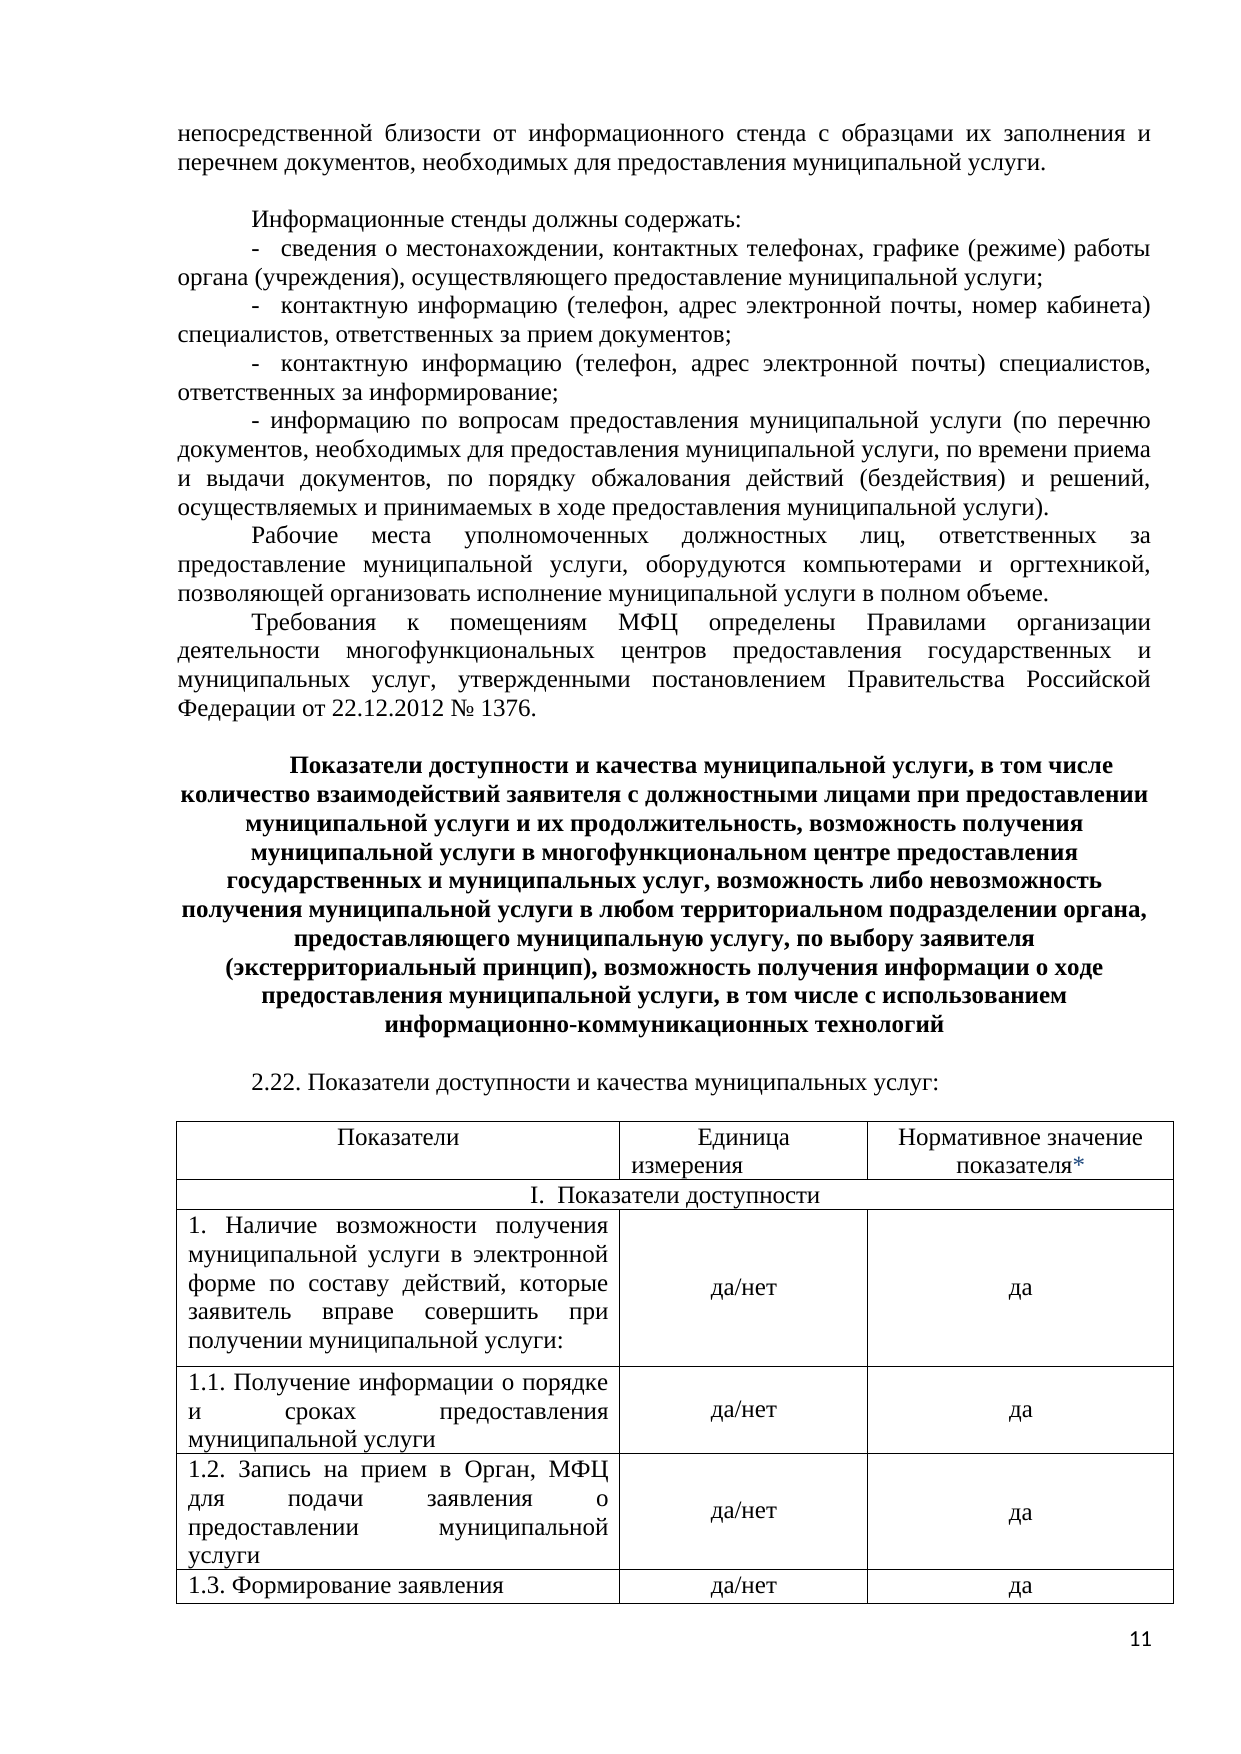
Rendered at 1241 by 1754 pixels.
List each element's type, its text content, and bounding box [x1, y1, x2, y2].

table_cell да/нет [620, 1367, 867, 1453]
text 2.22. Показатели доступности и качества муниципальных услуг: [177, 1067, 1152, 1096]
table_header Единица измерения [620, 1122, 867, 1179]
table_cell 1.3. Формирование заявления [177, 1570, 619, 1603]
table_cell да [868, 1210, 1173, 1366]
table_cell 1. Наличие возможности получения муниципальной услуги в электронной форме по составу действий, которые заявитель вправе совершить при получении муниципальной услуги: [177, 1210, 619, 1366]
table_cell да [868, 1454, 1173, 1569]
text Требования к помещениям МФЦ определены Правилами организации деятельности многофункциональных центров предоставления государственных и муниципальных услуг, утвержденными постановлением Правительства Российской Федерации от 22.12.2012 № 1376. [177, 607, 1152, 722]
text Рабочие места уполномоченных должностных лиц, ответственных за предоставление муниципальной услуги, оборудуются компьютерами и оргтехникой, позволяющей организовать исполнение муниципальной услуги в полном объеме. [177, 521, 1152, 607]
table_cell да [868, 1367, 1173, 1453]
list контактную информацию (телефон, адрес электронной почты) специалистов, ответственных за информирование; [177, 348, 1152, 406]
table_header Нормативное значение показателя* [868, 1122, 1173, 1179]
table_header Показатели [177, 1122, 619, 1179]
text Показатели доступности и качества муниципальной услуги, в том числе количество взаимодействий заявителя с должностными лицами при предоставлении муниципальной услуги и их продолжительность, возможность получения муниципальной услуги в многофункциональном центре предоставления государственных и муниципальных услуг, возможность либо невозможность получения муниципальной услуги в любом территориальном подразделении органа, предоставляющего муниципальную услугу, по выбору заявителя (экстерриториальный принцип), возможность получения информации о ходе предоставления муниципальной услуги, в том числе с использованием информационно-коммуникационных технологий [177, 751, 1152, 1038]
table_cell I. Показатели доступности [177, 1180, 1173, 1209]
text Информационные стенды должны содержать: [177, 204, 1152, 233]
table_cell да/нет [620, 1454, 867, 1569]
text - информацию по вопросам предоставления муниципальной услуги (по перечню документов, необходимых для предоставления муниципальной услуги, по времени приема и выдачи документов, по порядку обжалования действий (бездействия) и решений, осуществляемых и принимаемых в ходе предоставления муниципальной услуги). [177, 406, 1152, 521]
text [177, 118, 1152, 176]
list сведения о местонахождении, контактных телефонах, графике (режиме) работы органа (учреждения), осуществляющего предоставление муниципальной услуги; [177, 233, 1152, 291]
table_cell да [868, 1570, 1173, 1603]
table_cell да/нет [620, 1570, 867, 1603]
list контактную информацию (телефон, адрес электронной почты, номер кабинета) специалистов, ответственных за прием документов; [177, 291, 1152, 348]
table_cell да/нет [620, 1210, 867, 1366]
table_cell 1.1. Получение информации о порядке и сроках предоставления муниципальной услуги [177, 1367, 619, 1453]
table_cell 1.2. Запись на прием в Орган, МФЦ для подачи заявления о предоставлении муниципальной услуги [177, 1454, 619, 1569]
